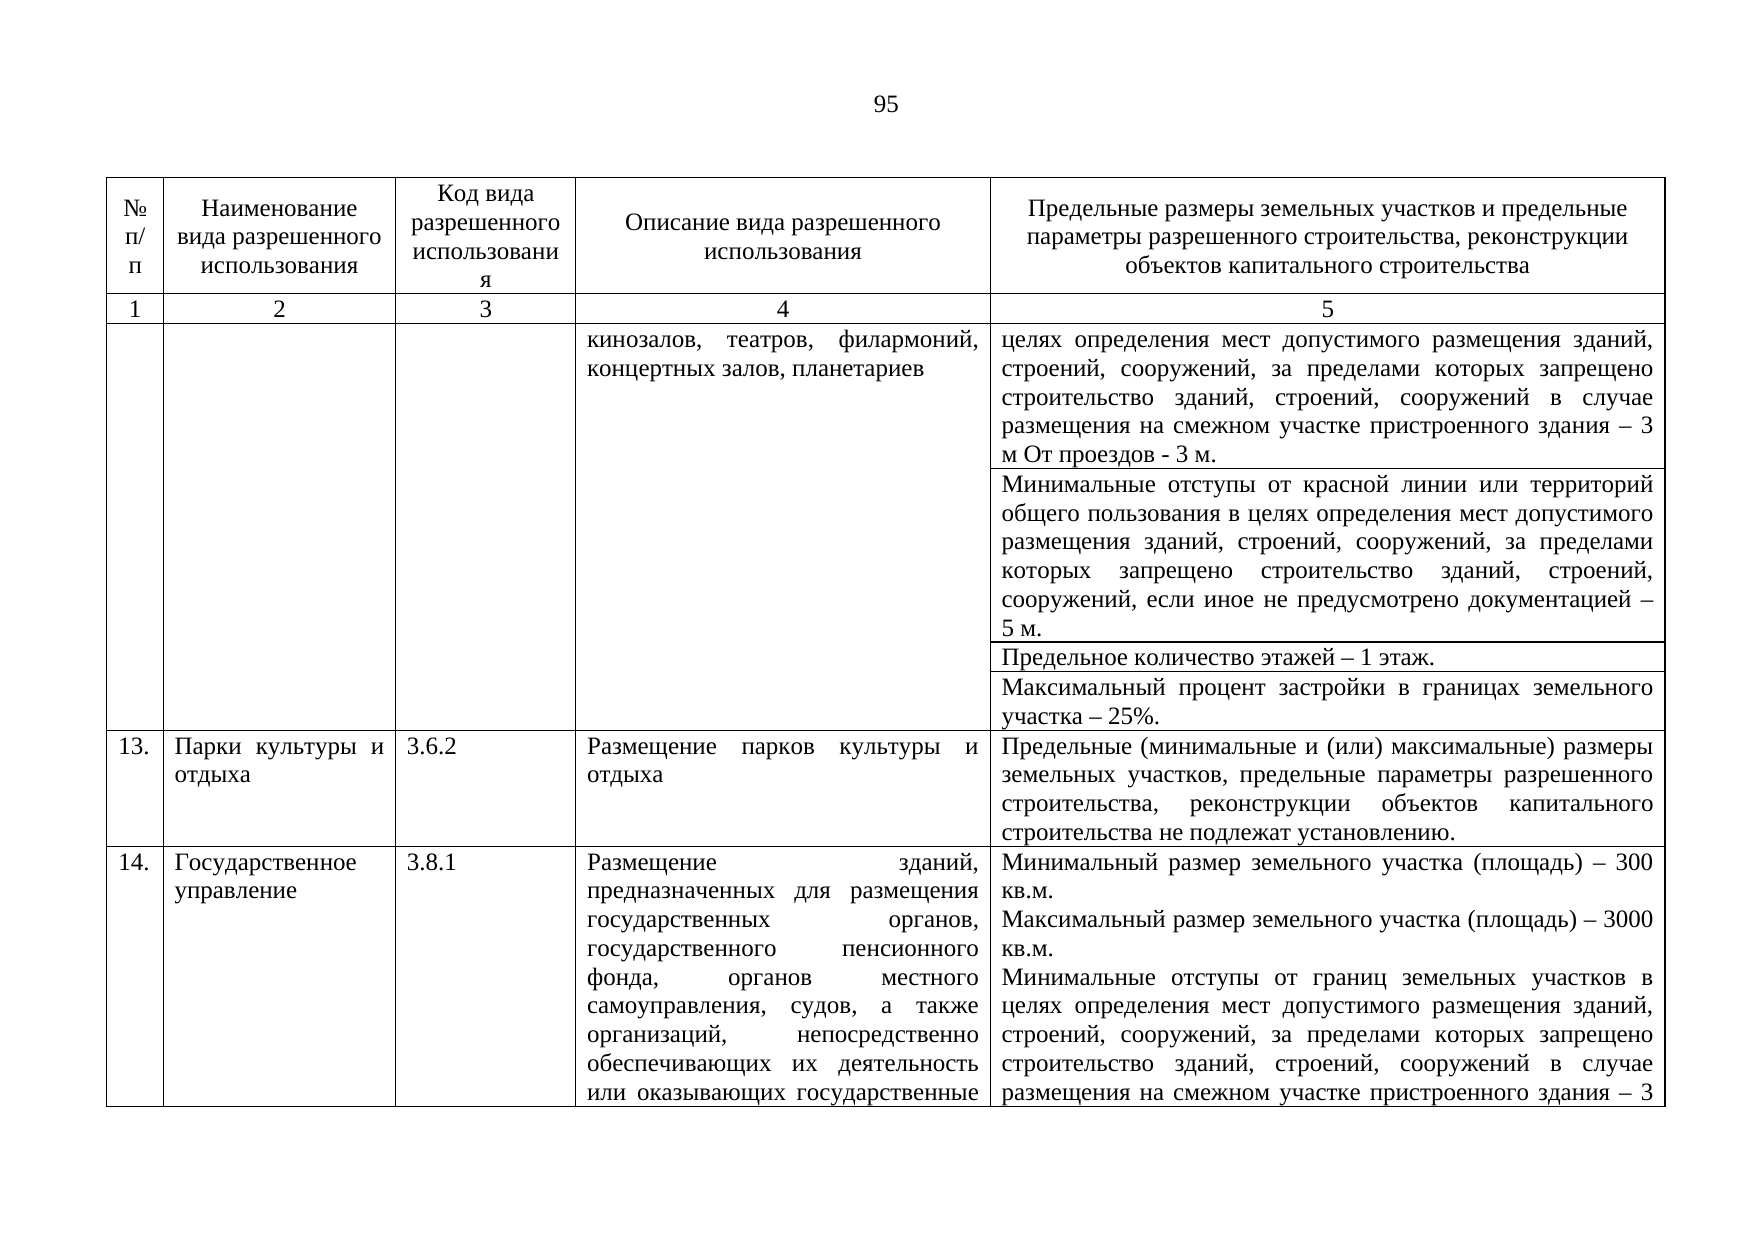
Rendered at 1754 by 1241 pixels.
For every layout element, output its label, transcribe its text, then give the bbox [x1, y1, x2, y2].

table_cell 4 [576, 294, 990, 323]
table_cell 5 [991, 294, 1664, 323]
table_cell Максимальный процент застройки в границах земельного участка – 25%. [991, 672, 1664, 730]
table_cell 3.8.1 [396, 847, 575, 1106]
table_cell 3 [396, 294, 575, 323]
table_cell Предельные (минимальные и (или) максимальные) размеры земельных участков, предельные параметры разрешенного строительства, реконструкции объектов капитального строительства не подлежат установлению. [991, 731, 1664, 846]
table_cell 2 [164, 294, 395, 323]
table_header № п/п [107, 178, 163, 293]
table_cell Государственное управление [164, 847, 395, 1106]
table_cell Минимальный размер земельного участка (площадь) – 300 кв.м. Максимальный размер земельного участка (площадь) – 3000 кв.м. Минимальные отступы от границ земельных участков в целях определения мест допустимого размещения зданий, строений, сооружений, за пределами которых запрещено строительство зданий, строений, сооружений в случае размещения на смежном участке пристроенного здания – 3 м От проездов - 3 м. Минимальные отступы от красной линии или территорий общего пользования в целях определения мест допустимого размещения зданий, строений, сооружений, за пределами которых запрещено строительство зданий, строений, сооружений, если иное не предусмотрено документацией – 5 м. Предельное количество этажей – 2 этажа. Максимальный процент застройки в границах земельного участка – 50%. [991, 847, 1664, 1106]
table_cell Минимальные отступы от красной линии или территорий общего пользования в целях определения мест допустимого размещения зданий, строений, сооружений, за пределами которых запрещено строительство зданий, строений, сооружений, если иное не предусмотрено документацией – 5 м. [991, 469, 1664, 641]
table_header Наименование вида разрешенного использования [164, 178, 395, 293]
table_header Предельные размеры земельных участков и предельные параметры разрешенного строительства, реконструкции объектов капитального строительства [991, 178, 1664, 293]
table_header Описание вида разрешенного использования [576, 178, 990, 293]
table_cell Предельное количество этажей – 1 этаж. [991, 643, 1664, 671]
table_cell 1 [107, 294, 163, 323]
table_cell Размещение зданий, предназначенных для размещения государственных органов, государственного пенсионного фонда, органов местного самоуправления, судов, а также организаций, непосредственно обеспечивающих их деятельность или оказывающих государственные и (или) муниципальные услуги [576, 847, 990, 1106]
table_cell 13. [107, 731, 163, 846]
table_cell 14. [107, 847, 163, 1106]
table_cell Парки культуры и отдыха [164, 731, 395, 846]
table_cell 3.6.2 [396, 731, 575, 846]
table_header Код вида разрешенного использования [396, 178, 575, 293]
table_cell Размещение парков культуры и отдыха [576, 731, 990, 846]
